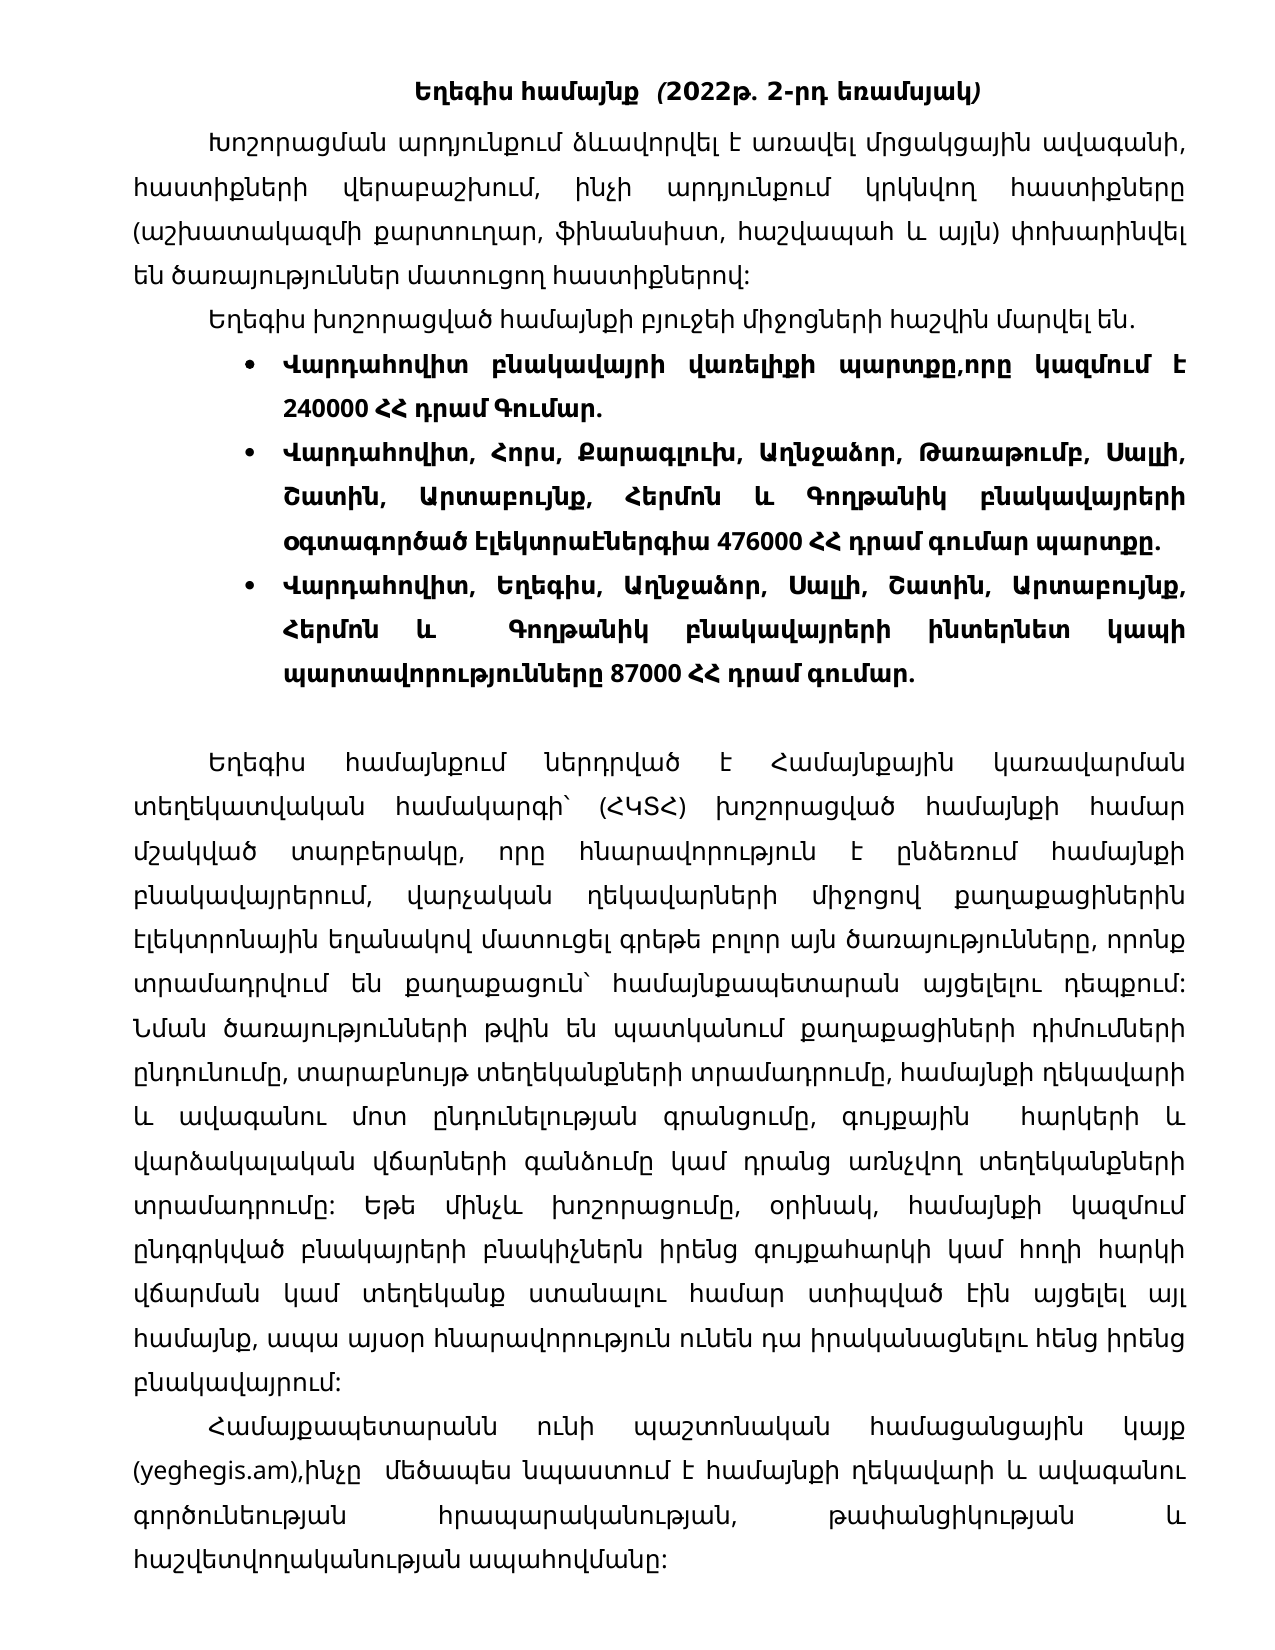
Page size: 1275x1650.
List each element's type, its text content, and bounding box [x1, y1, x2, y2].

text Համայքապետարանն ունի պաշտոնական համացանցային կայք (yeghegis.am),ինչը մեծապես նպաստում է համայնքի ղեկավարի և ավագանու գործունեության հրապարականության, թափանցիկության և հաշվետվողականության ապահովմանը: [133, 1409, 1186, 1576]
text Եղեգիս խոշորացված համայնքի բյուջեի միջոցների հաշվին մարվել են. [133, 302, 1186, 336]
list Վարդահովիտ բնակավայրի վառելիքի պարտքը,որը կազմում է 240000 ՀՀ դրամ Գումար. [245, 346, 1186, 424]
text Եղեգիս համայնքում ներդրված է Համայնքային կառավարման տեղեկատվական համակարգի՝ (ՀԿՏՀ) խոշորացված համայնքի համար մշակված տարբերակը, որը հնարավորություն է ընձեռում համայնքի բնակավայրերում, վարչական ղեկավարների միջոցով քաղաքացիներին էլեկտրոնային եղանակով մատուցել գրեթե բոլոր այն ծառայությունները, որոնք տրամադրվում են քաղաքացուն՝ համայնքապետարան այցելելու դեպքում: Նման ծառայությունների թվին են պատկանում քաղաքացիների դիմումների ընդունումը, տարաբնույթ տեղեկանքների տրամադրումը, համայնքի ղեկավարի և ավագանու մոտ ընդունելության գրանցումը, գույքային հարկերի և վարձակալական վճարների գանձումը կամ դրանց առնչվող տեղեկանքների տրամադրումը: Եթե մինչև խոշորացումը, օրինակ, համայնքի կազմում ընդգրկված բնակայրերի բնակիչներն իրենց գույքահարկի կամ հողի հարկի վճարման կամ տեղեկանք ստանալու համար ստիպված էին այցելել այլ համայնք, ապա այսօր հնարավորություն ունեն դա իրականացնելու հենց իրենց բնակավայրում: [133, 745, 1186, 1398]
text Եղեգիս համայնք (2022թ. 2-րդ եռամսյակ) [133, 74, 1186, 108]
list Վարդահովիտ, Եղեգիս, Աղնջաձոր, Սալլի, Շատին, Արտաբույնք, Հերմոն և Գողթանիկ բնակավայրերի ինտերնետ կապի պարտավորությունները 87000 ՀՀ դրամ գումար. [245, 568, 1186, 690]
text Խոշորացման արդյունքում ձևավորվել է առավել մրցակցային ավագանի, հաստիքների վերաբաշխում, ինչի արդյունքում կրկնվող հաստիքները (աշխատակազմի քարտուղար, ֆինանսիստ, հաշվապահ և այլն) փոխարինվել են ծառայություններ մատուցող հաստիքներով: [133, 125, 1186, 292]
list Վարդահովիտ, Հորս, Քարագլուխ, Աղնջաձոր, Թառաթումբ, Սալլի, Շատին, Արտաբույնք, Հերմոն և Գողթանիկ բնակավայրերի օգտագործած էլեկտրաէներգիա 476000 ՀՀ դրամ գումար պարտքը. [245, 435, 1186, 557]
